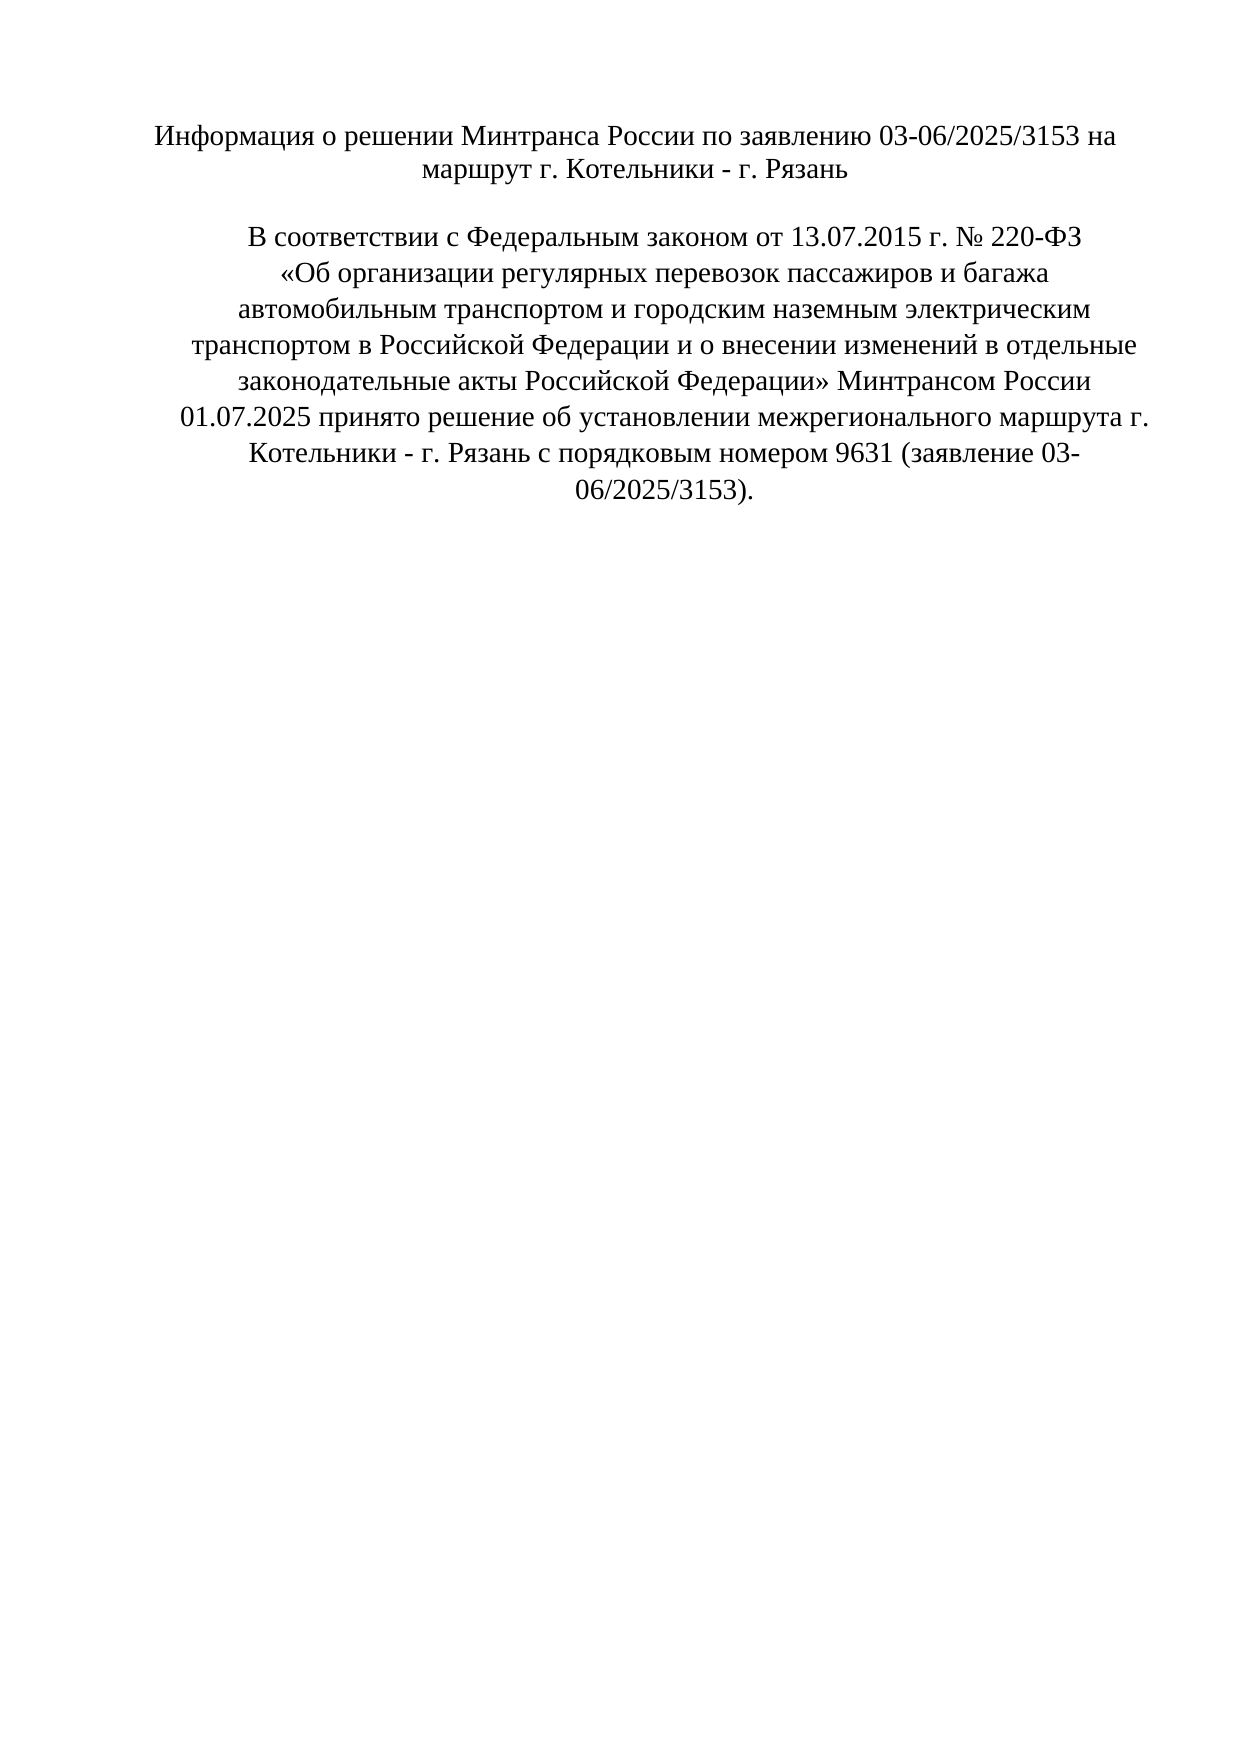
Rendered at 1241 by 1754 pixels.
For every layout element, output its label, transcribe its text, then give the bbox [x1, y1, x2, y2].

text Информация о решении Минтранса России по заявлению 03-06/2025/3153 на маршрут г. Котельники - г. Рязань [118, 118, 1152, 185]
text В соответствии с Федеральным законом от 13.07.2015 г. № 220-ФЗ «Об организации регулярных перевозок пассажиров и багажа автомобильным транспортом и городским наземным электрическим транспортом в Российской Федерации и о внесении изменений в отдельные законодательные акты Российской Федерации» Минтрансом России 01.07.2025 принято решение об установлении межрегионального маршрута г. Котельники - г. Рязань с порядковым номером 9631 (заявление 03-06/2025/3153). [177, 219, 1152, 505]
